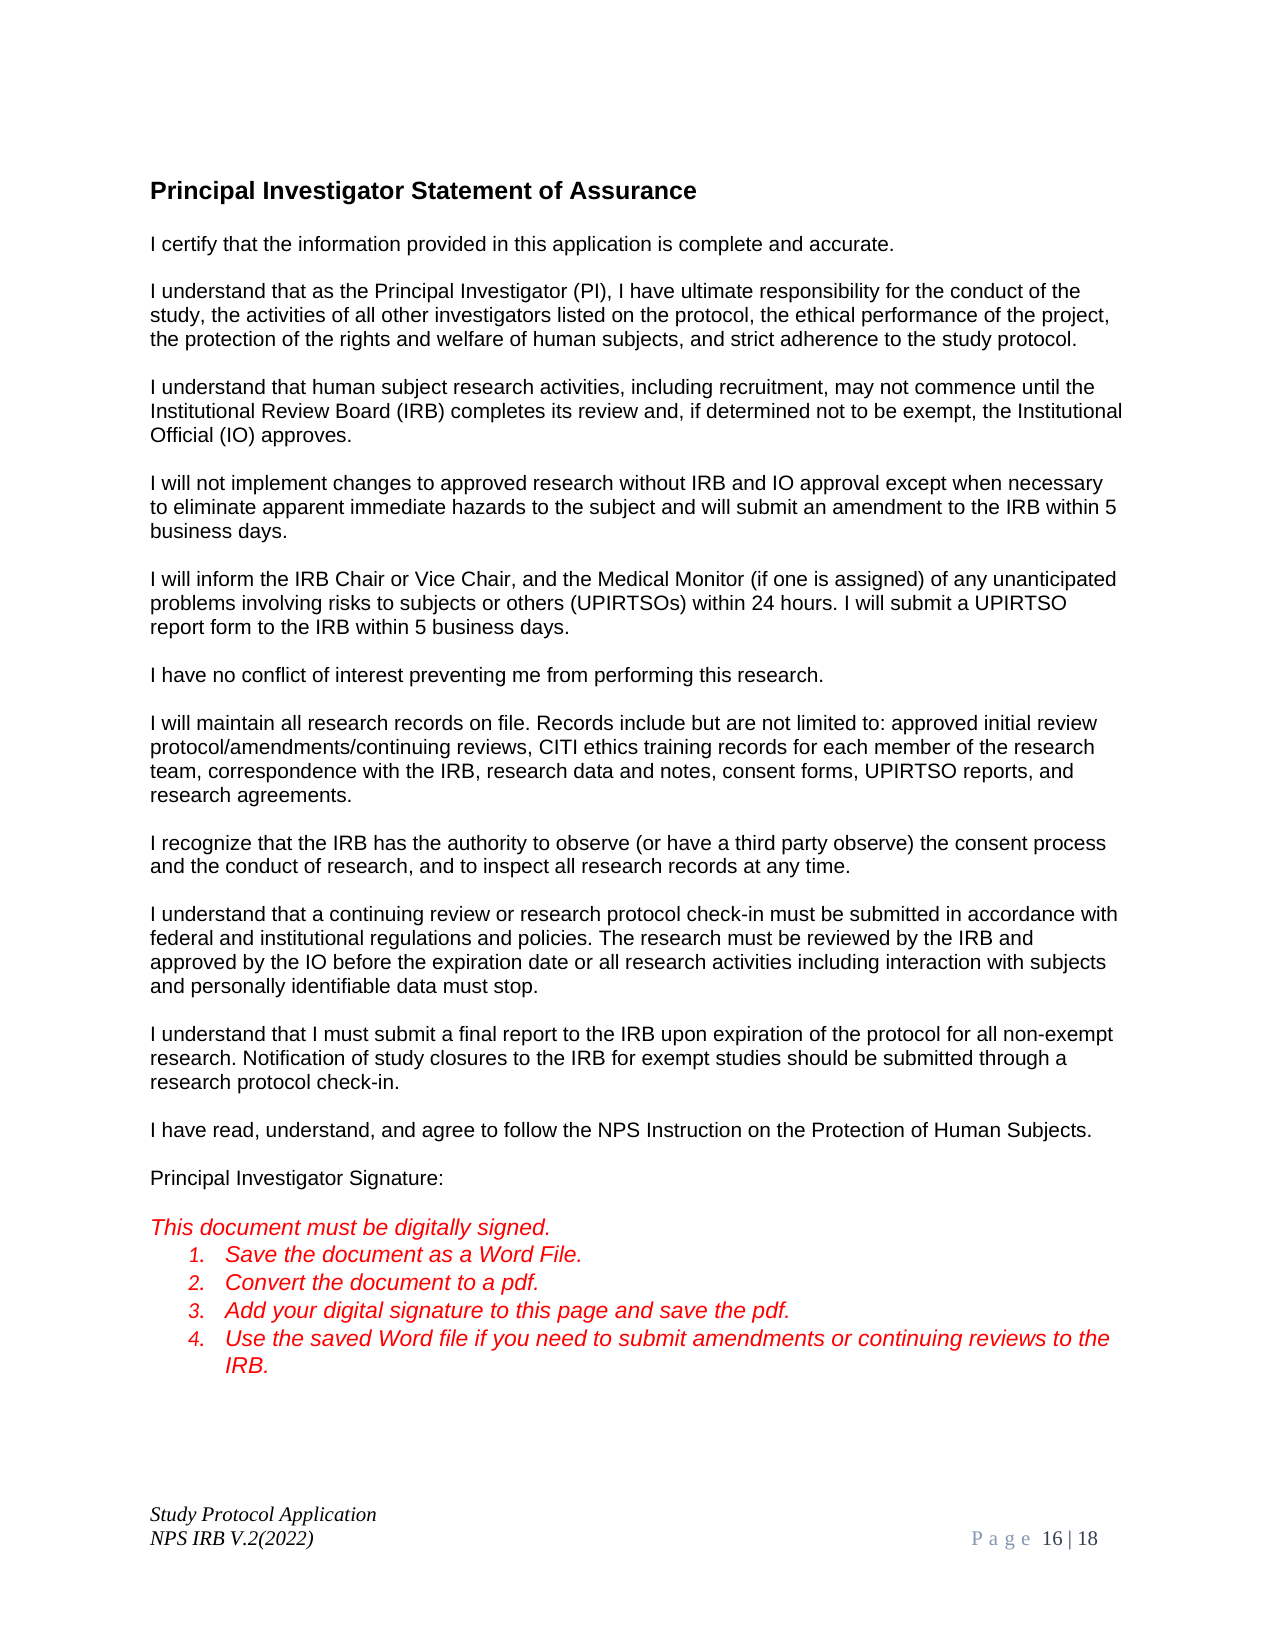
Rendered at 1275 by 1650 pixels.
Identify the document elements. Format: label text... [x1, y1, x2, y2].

list Convert the document to a pdf. [187, 1268, 1125, 1296]
text I certify that the information provided in this application is complete and accurate. [150, 231, 1125, 255]
text I recognize that the IRB has the authority to observe (or have a third party observe) the consent process and the conduct of research, and to inspect all research records at any time. [150, 830, 1125, 878]
list Use the saved Word file if you need to submit amendments or continuing reviews to the IRB. [187, 1324, 1125, 1378]
text I understand that I must submit a final report to the IRB upon expiration of the protocol for all non-exempt research. Notification of study closures to the IRB for exempt studies should be submitted through a research protocol check-in. [150, 1022, 1125, 1094]
text I have read, understand, and agree to follow the NPS Instruction on the Protection of Human Subjects. [150, 1118, 1125, 1142]
text I will not implement changes to approved research without IRB and IO approval except when necessary to eliminate apparent immediate hazards to the subject and will submit an amendment to the IRB within 5 business days. [150, 471, 1125, 543]
text Principal Investigator Signature: [150, 1166, 1125, 1190]
text Principal Investigator Statement of Assurance [150, 176, 1125, 205]
text I understand that a continuing review or research protocol check-in must be submitted in accordance with federal and institutional regulations and policies. The research must be reviewed by the IRB and approved by the IO before the expiration date or all research activities including interaction with subjects and personally identifiable data must stop. [150, 902, 1125, 998]
text This document must be digitally signed. [150, 1214, 1125, 1240]
text I will maintain all research records on file. Records include but are not limited to: approved initial review protocol/amendments/continuing reviews, CITI ethics training records for each member of the research team, correspondence with the IRB, research data and notes, consent forms, UPIRTSO reports, and research agreements. [150, 711, 1125, 806]
text I will inform the IRB Chair or Vice Chair, and the Medical Monitor (if one is assigned) of any unanticipated problems involving risks to subjects or others (UPIRTSOs) within 24 hours. I will submit a UPIRTSO report form to the IRB within 5 business days. [150, 567, 1125, 639]
list Save the document as a Word File. [187, 1240, 1125, 1268]
text I understand that human subject research activities, including recruitment, may not commence until the Institutional Review Board (IRB) completes its review and, if determined not to be exempt, the Institutional Official (IO) approves. [150, 375, 1125, 447]
text I have no conflict of interest preventing me from performing this research. [150, 663, 1125, 687]
list Add your digital signature to this page and save the pdf. [187, 1296, 1125, 1324]
text I understand that as the Principal Investigator (PI), I have ultimate responsibility for the conduct of the study, the activities of all other investigators listed on the protocol, the ethical performance of the project, the protection of the rights and welfare of human subjects, and strict adherence to the study protocol. [150, 279, 1125, 351]
